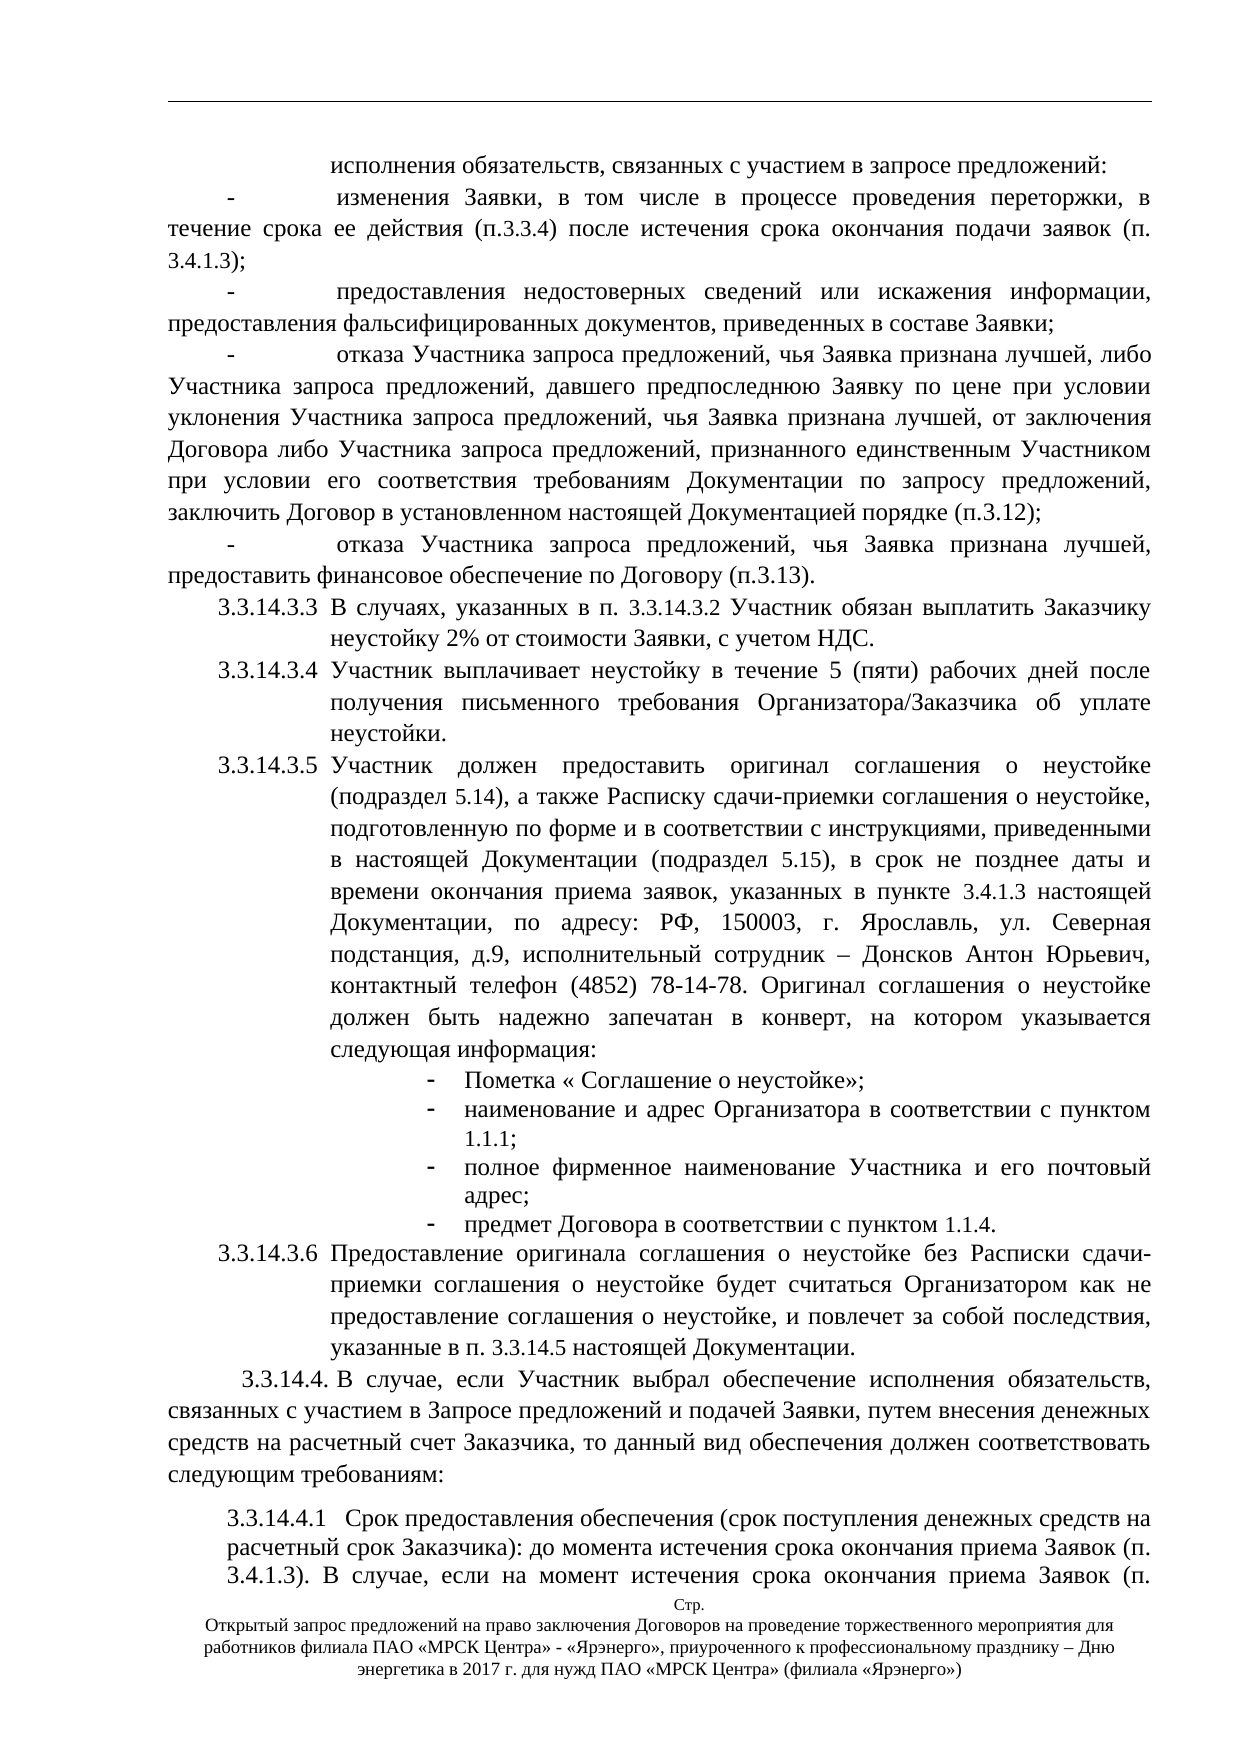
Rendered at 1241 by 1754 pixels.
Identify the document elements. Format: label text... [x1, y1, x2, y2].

list Предоставление оригинала соглашения о неустойке без Расписки сдачи-приемки соглашения о неустойке будет считаться Организатором как не предоставление соглашения о неустойке, и повлечет за собой последствия, указанные в п. 3.3.14.5 настоящей Документации. [218, 1238, 1152, 1361]
list предоставления недостоверных сведений или искажения информации, предоставления фальсифицированных документов, приведенных в составе Заявки; [168, 276, 1152, 337]
list предмет Договора в соответствии с пунктом 1.1.4. [427, 1209, 1152, 1238]
list Участник выплачивает неустойку в течение 5 (пяти) рабочих дней после получения письменного требования Организатора/Заказчика об уплате неустойки. [218, 655, 1152, 747]
list изменения Заявки, в том числе в процессе проведения переторжки, в течение срока ее действия (п.3.3.4) после истечения срока окончания подачи заявок (п. 3.4.1.3); [168, 182, 1152, 273]
list Участник должен предоставить оригинал соглашения о неустойке (подраздел 5.14), а также Расписку сдачи-приемки соглашения о неустойке, подготовленную по форме и в соответствии с инструкциями, приведенными в настоящей Документации (подраздел 5.15), в срок не позднее даты и времени окончания приема заявок, указанных в пункте 3.4.1.3 настоящей Документации, по адресу: РФ, 150003, г. Ярославль, ул. Северная подстанция, д.9, исполнительный сотрудник – Донсков Антон Юрьевич, контактный телефон (4852) 78-14-78. Оригинал соглашения о неустойке должен быть надежно запечатан в конверт, на котором указывается следующая информация: [218, 750, 1152, 1062]
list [227, 1503, 1152, 1589]
list отказа Участника запроса предложений, чья Заявка признана лучшей, предоставить финансовое обеспечение по Договору (п.3.13). [168, 529, 1152, 589]
list отказа Участника запроса предложений, чья Заявка признана лучшей, либо Участника запроса предложений, давшего предпоследнюю Заявку по цене при условии уклонения Участника запроса предложений, чья Заявка признана лучшей, от заключения Договора либо Участника запроса предложений, признанного единственным Участником при условии его соответствия требованиям Документации по запросу предложений, заключить Договор в установленном настоящей Документацией порядке (п.3.12); [168, 339, 1152, 526]
list В случаях, указанных в п. -3.3.14.3.2 Участник обязан выплатить Заказчику неустойку 2% от стоимости Заявки, с учетом НДС. [218, 592, 1152, 652]
list Пометка « Соглашение о неустойке»; [427, 1065, 1152, 1094]
list полное фирменное наименование Участника и его почтовый адрес; [427, 1152, 1152, 1209]
list В случае, если Участник выбрал обеспечение исполнения обязательств, связанных с участием в Запросе предложений и подачей Заявки, путем внесения денежных средств на расчетный счет Заказчика, то данный вид обеспечения должен соответствовать следующим требованиям: [168, 1364, 1152, 1487]
list наименование и адрес Организатора в соответствии с пунктом 1.1.1; [427, 1094, 1152, 1152]
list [218, 150, 1152, 179]
